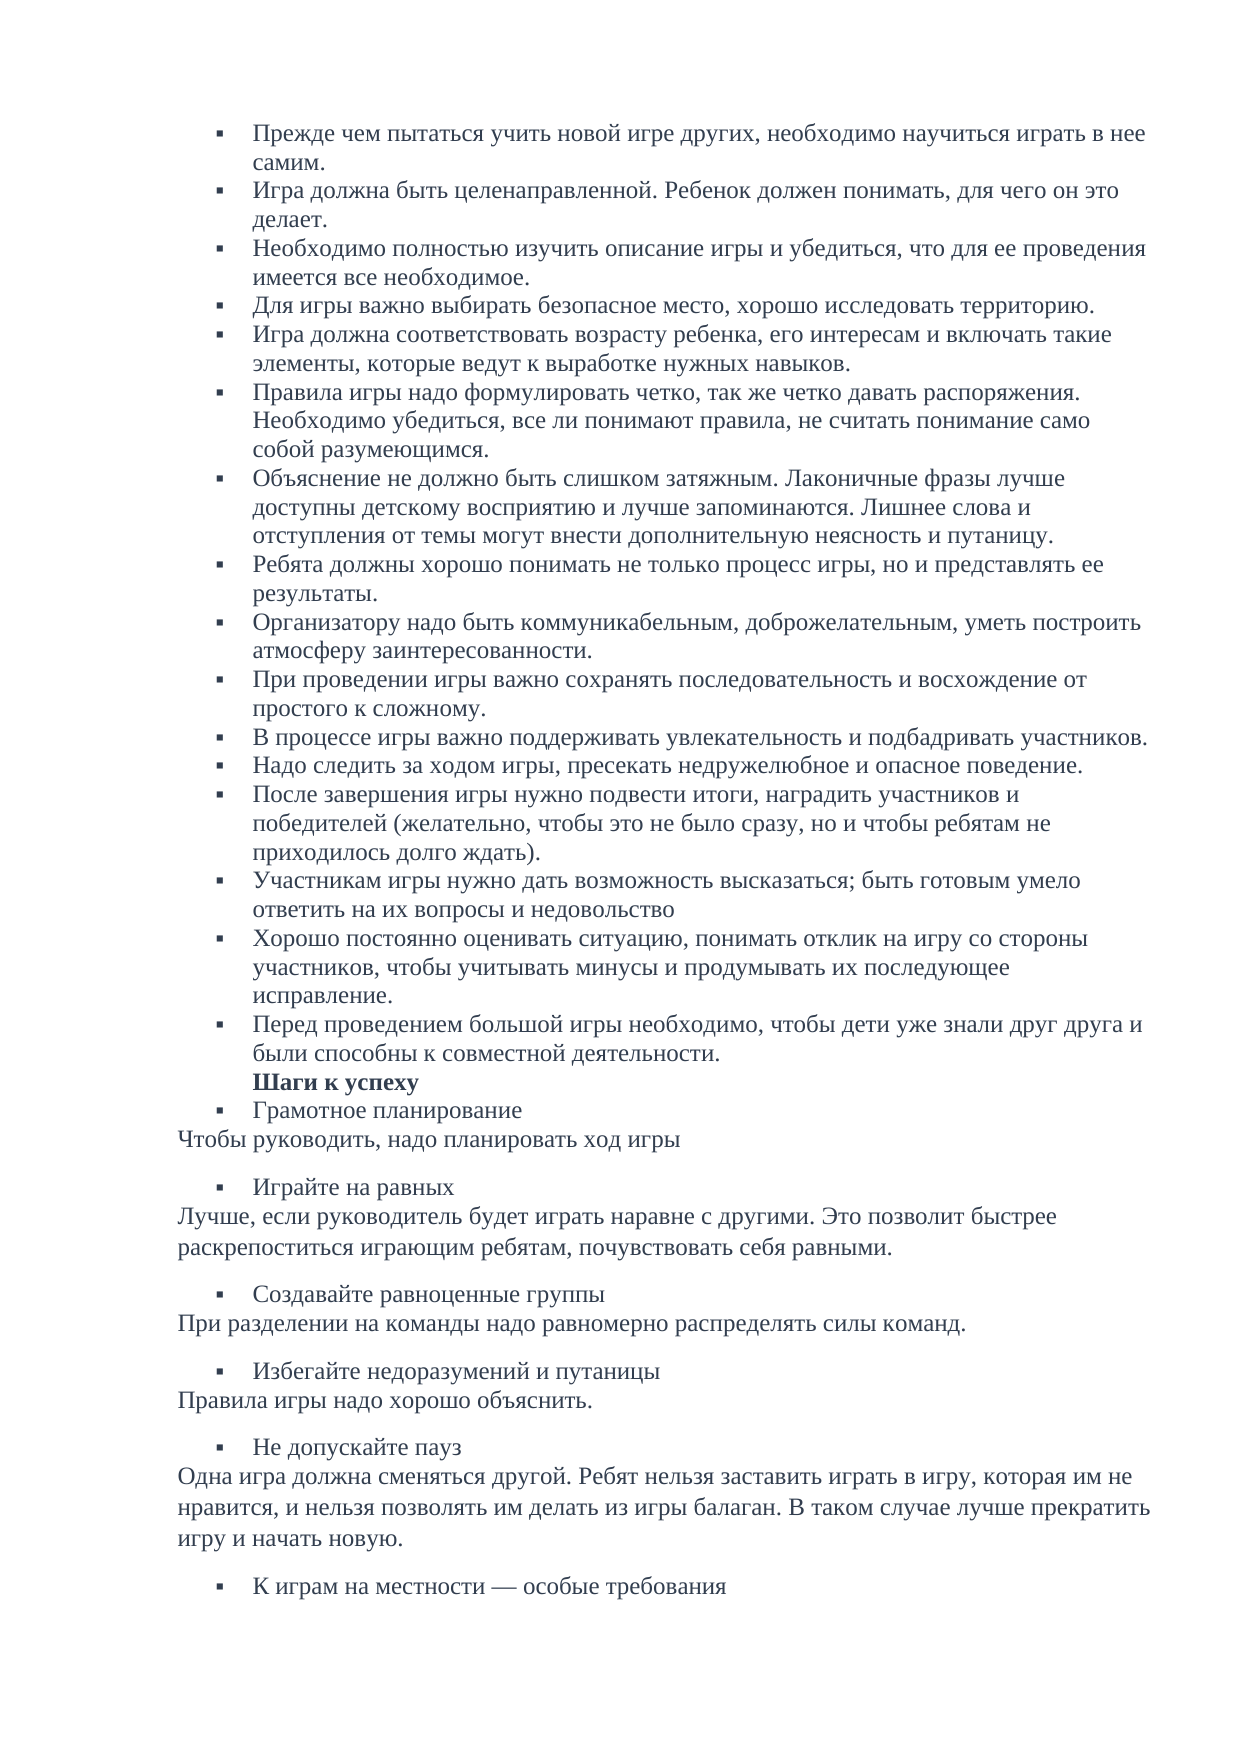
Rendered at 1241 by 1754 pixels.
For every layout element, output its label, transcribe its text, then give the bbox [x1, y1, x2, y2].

list Перед проведением большой игры необходимо, чтобы дети уже знали друг друга и были способны к совместной деятельности. Шаги к успеху [215, 1009, 1152, 1096]
list Необходимо полностью изучить описание игры и убедиться, что для ее проведения имеется все необходимое. [215, 233, 1152, 291]
list Организатору надо быть коммуникабельным, доброжелательным, уметь построить атмосферу заинтересованности. [215, 607, 1152, 664]
text Правила игры надо хорошо объяснить. [177, 1385, 1152, 1413]
list Создавайте равноценные группы [215, 1279, 1152, 1308]
list Для игры важно выбирать безопасное место, хорошо исследовать территорию. [215, 291, 1152, 319]
list Участникам игры нужно дать возможность высказаться; быть готовым умело ответить на их вопросы и недовольство [215, 866, 1152, 923]
list Играйте на равных [215, 1172, 1152, 1201]
list Игра должна соответствовать возрасту ребенка, его интересам и включать такие элементы, которые ведут к выработке нужных навыков. [215, 319, 1152, 377]
text Чтобы руководить, надо планировать ход игры [177, 1124, 1152, 1153]
text Лучше, если руководитель будет играть наравне с другими. Это позволит быстрее раскрепоститься играющим ребятам, почувствовать себя равными. [177, 1201, 1152, 1261]
list К играм на местности — особые требования [215, 1571, 1152, 1600]
list Прежде чем пытаться учить новой игре других, необходимо научиться играть в нее самим. [215, 118, 1152, 176]
list Игра должна быть целенаправленной. Ребенок должен понимать, для чего он это делает. [215, 176, 1152, 233]
list Избегайте недоразумений и путаницы [215, 1356, 1152, 1385]
list В процессе игры важно поддерживать увлекательность и подбадривать участников. [215, 722, 1152, 751]
list Правила игры надо формулировать четко, так же четко давать распоряжения. Необходимо убедиться, все ли понимают правила, не считать понимание само собой разумеющимся. [215, 377, 1152, 463]
list Надо следить за ходом игры, пресекать недружелюбное и опасное поведение. [215, 751, 1152, 779]
list Ребята должны хорошо понимать не только процесс игры, но и представлять ее результаты. [215, 549, 1152, 607]
list После завершения игры нужно подвести итоги, наградить участников и победителей (желательно, чтобы это не было сразу, но и чтобы ребятам не приходилось долго ждать). [215, 779, 1152, 866]
list Хорошо постоянно оценивать ситуацию, понимать отклик на игру со стороны участников, чтобы учитывать минусы и продумывать их последующее исправление. [215, 923, 1152, 1009]
list Объяснение не должно быть слишком затяжным. Лаконичные фразы лучше доступны детскому восприятию и лучше запоминаются. Лишнее слова и отступления от темы могут внести дополнительную неясность и путаницу. [215, 463, 1152, 549]
list Не допускайте пауз [215, 1432, 1152, 1461]
text Одна игра должна сменяться другой. Ребят нельзя заставить играть в игру, которая им не нравится, и нельзя позволять им делать из игры балаган. В таком случае лучше прекратить игру и начать новую. [177, 1461, 1152, 1552]
text При разделении на команды надо равномерно распределять силы команд. [177, 1308, 1152, 1337]
list При проведении игры важно сохранять последовательность и восхождение от простого к сложному. [215, 664, 1152, 722]
list Грамотное планирование [215, 1096, 1152, 1124]
